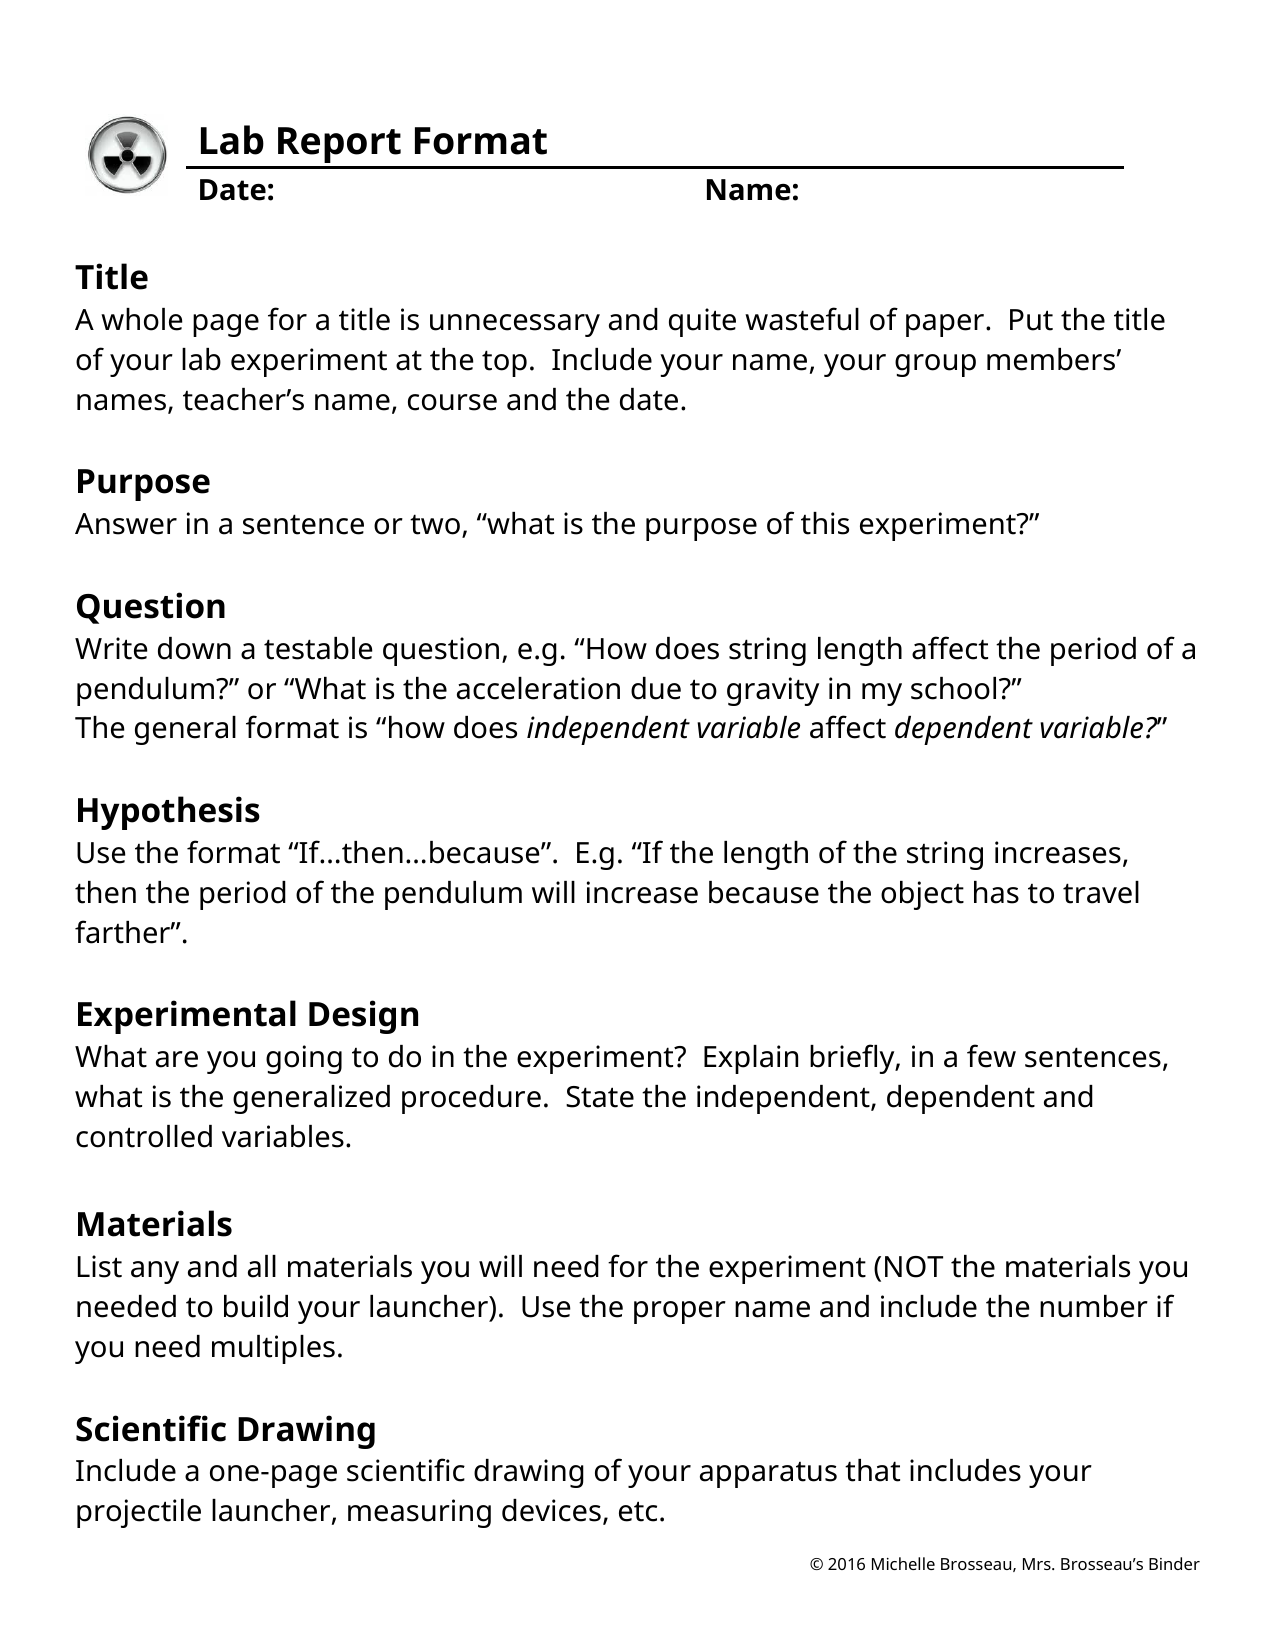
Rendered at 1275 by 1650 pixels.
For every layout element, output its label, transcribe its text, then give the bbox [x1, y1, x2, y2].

text List any and all materials you will need for the experiment (NOT the materials you needed to build your launcher). Use the proper name and include the number if you need multiples. [75, 1247, 1200, 1366]
text Write down a testable question, e.g. “How does string length affect the period of a pendulum?” or “What is the acceleration due to gravity in my school?” [75, 628, 1200, 708]
text Hypothesis [75, 787, 1200, 832]
text Experimental Design [75, 991, 1200, 1037]
text Title [75, 254, 1200, 299]
text Include a one-page scientific drawing of your apparatus that includes your projectile launcher, measuring devices, etc. [75, 1451, 1200, 1530]
picture [85, 114, 168, 196]
table_header Lab Report Format [186, 115, 1124, 166]
table_header [74, 115, 186, 208]
text Materials [75, 1201, 1200, 1247]
text The general format is “how does independent variable affect dependent variable?” [75, 708, 1200, 747]
text Answer in a sentence or two, “what is the purpose of this experiment?” [75, 503, 1200, 543]
text Scientific Drawing [75, 1405, 1200, 1451]
table_cell Date: [186, 169, 693, 208]
text What are you going to do in the experiment? Explain briefly, in a few sentences, what is the generalized procedure. State the independent, dependent and controlled variables. [75, 1037, 1200, 1156]
text Question [75, 583, 1200, 628]
text A whole page for a title is unnecessary and quite wasteful of paper. Put the title of your lab experiment at the top. Include your name, your group members’ names, teacher’s name, course and the date. [75, 299, 1200, 418]
text Use the format “If…then…because”. E.g. “If the length of the string increases, then the period of the pendulum will increase because the object has to travel farther”. [75, 832, 1200, 952]
text Purpose [75, 458, 1200, 503]
table_cell Name: [693, 169, 1124, 208]
